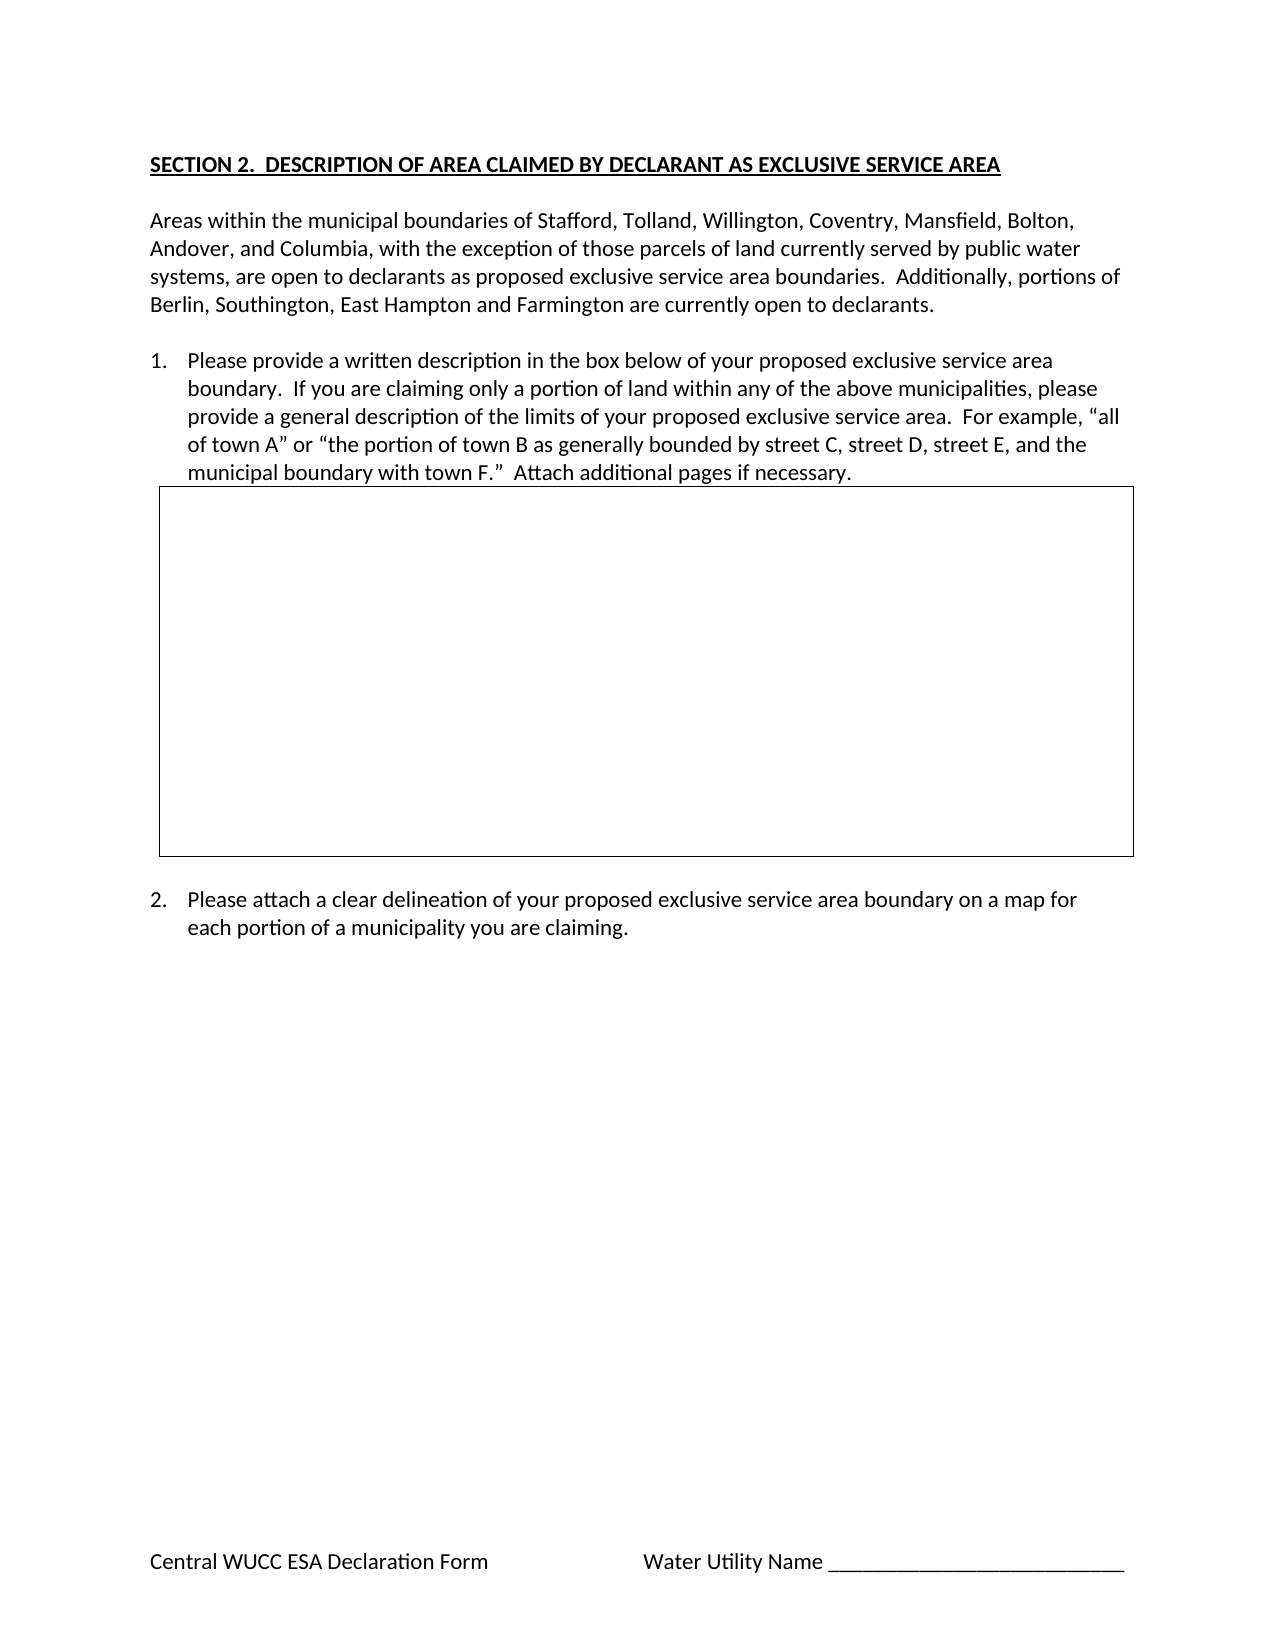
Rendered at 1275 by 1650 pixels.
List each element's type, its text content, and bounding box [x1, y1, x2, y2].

list Please provide a written description in the box below of your proposed exclusive service area boundary. If you are claiming only a portion of land within any of the above municipalities, please provide a general description of the limits of your proposed exclusive service area. For example, “all of town A” or “the portion of town B as generally bounded by street C, street D, street E, and the municipal boundary with town F.” Attach additional pages if necessary. [150, 346, 1125, 486]
text SECTION 2. DESCRIPTION OF AREA CLAIMED BY DECLARANT AS EXCLUSIVE SERVICE AREA [150, 150, 1125, 178]
text Areas within the municipal boundaries of Stafford, Tolland, Willington, Coventry, Mansfield, Bolton, Andover, and Columbia, with the exception of those parcels of land currently served by public water systems, are open to declarants as proposed exclusive service area boundaries. Additionally, portions of Berlin, Southington, East Hampton and Farmington are currently open to declarants. [150, 206, 1125, 318]
list Please attach a clear delineation of your proposed exclusive service area boundary on a map for each portion of a municipality you are claiming. [150, 885, 1125, 941]
